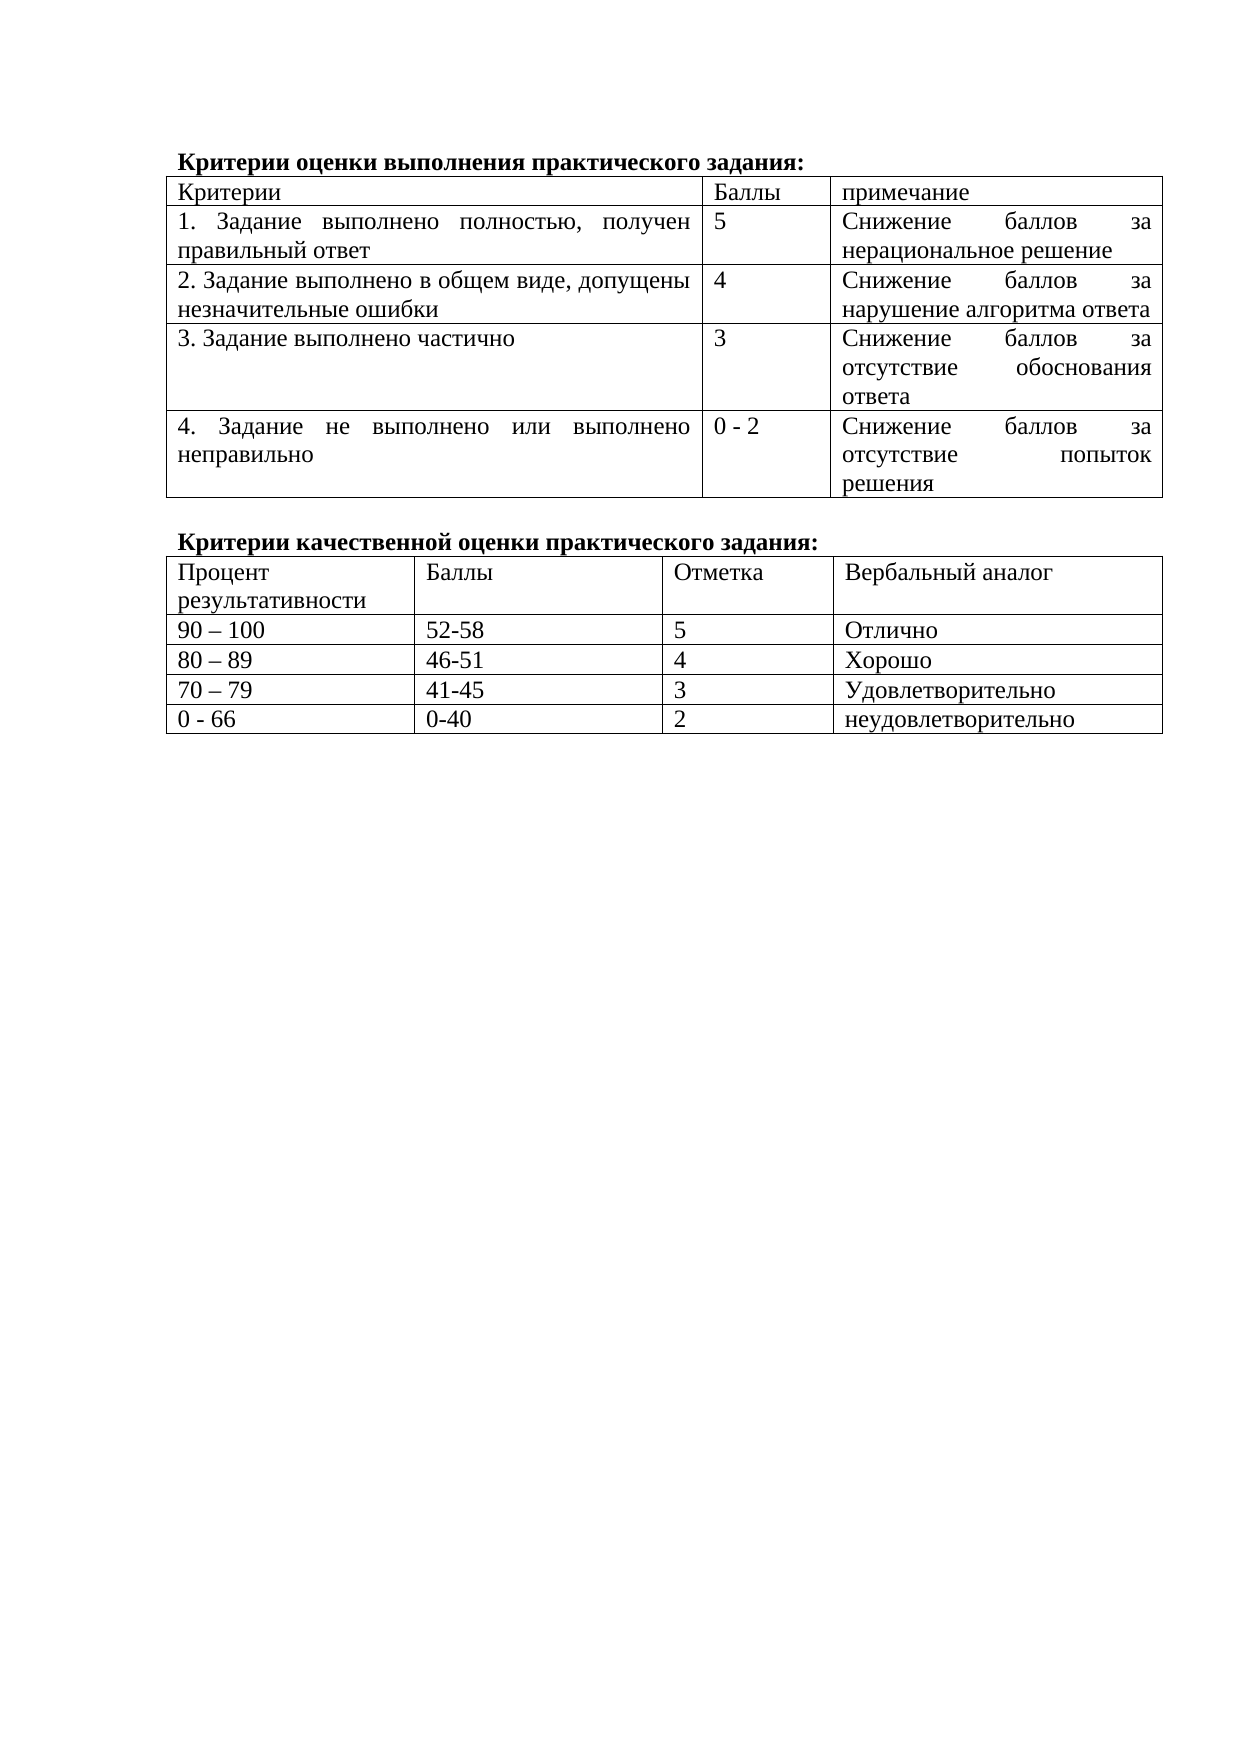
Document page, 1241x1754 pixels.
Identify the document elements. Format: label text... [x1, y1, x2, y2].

table_cell 41-45 [415, 675, 662, 703]
table_cell 3 [663, 675, 833, 703]
table_cell Снижение баллов за нарушение алгоритма ответа [831, 265, 1162, 322]
table_cell 0-40 [415, 705, 662, 733]
table_cell 5 [703, 206, 830, 264]
table_header Вербальный аналог [834, 557, 1162, 614]
table_cell Хорошо [834, 645, 1162, 674]
table_cell Отлично [834, 615, 1162, 644]
table_cell Снижение баллов за нерациональное решение [831, 206, 1162, 264]
table_cell Снижение баллов за отсутствие обоснования ответа [831, 324, 1162, 410]
table_cell 4 [703, 265, 830, 322]
table_header Критерии [167, 177, 702, 205]
table_header примечание [831, 177, 1162, 205]
table_cell 1. Задание выполнено полностью, получен правильный ответ [167, 206, 702, 264]
table_header Отметка [663, 557, 833, 614]
table_cell 2 [663, 705, 833, 733]
table_cell 5 [663, 615, 833, 644]
table_cell 0 - 66 [167, 705, 414, 733]
table_cell 70 – 79 [167, 675, 414, 703]
text Критерии оценки выполнения практического задания: [177, 147, 1152, 176]
table_cell 46-51 [415, 645, 662, 674]
table_cell 0 - 2 [703, 411, 830, 497]
table_cell 4 [663, 645, 833, 674]
table_cell неудовлетворительно [834, 705, 1162, 733]
table_header Баллы [703, 177, 830, 205]
table_cell Удовлетворительно [834, 675, 1162, 703]
table_cell 4. Задание не выполнено или выполнено неправильно [167, 411, 702, 497]
table_cell 3. Задание выполнено частично [167, 324, 702, 410]
text Критерии качественной оценки практического задания: [177, 527, 1152, 556]
table_cell 2. Задание выполнено в общем виде, допущены незначительные ошибки [167, 265, 702, 322]
table_cell Снижение баллов за отсутствие попыток решения [831, 411, 1162, 497]
table_header Процент результативности [167, 557, 414, 614]
table_header Баллы [415, 557, 662, 614]
table_cell 90 – 100 [167, 615, 414, 644]
table_cell 80 – 89 [167, 645, 414, 674]
table_cell 3 [703, 324, 830, 410]
table_cell 52-58 [415, 615, 662, 644]
